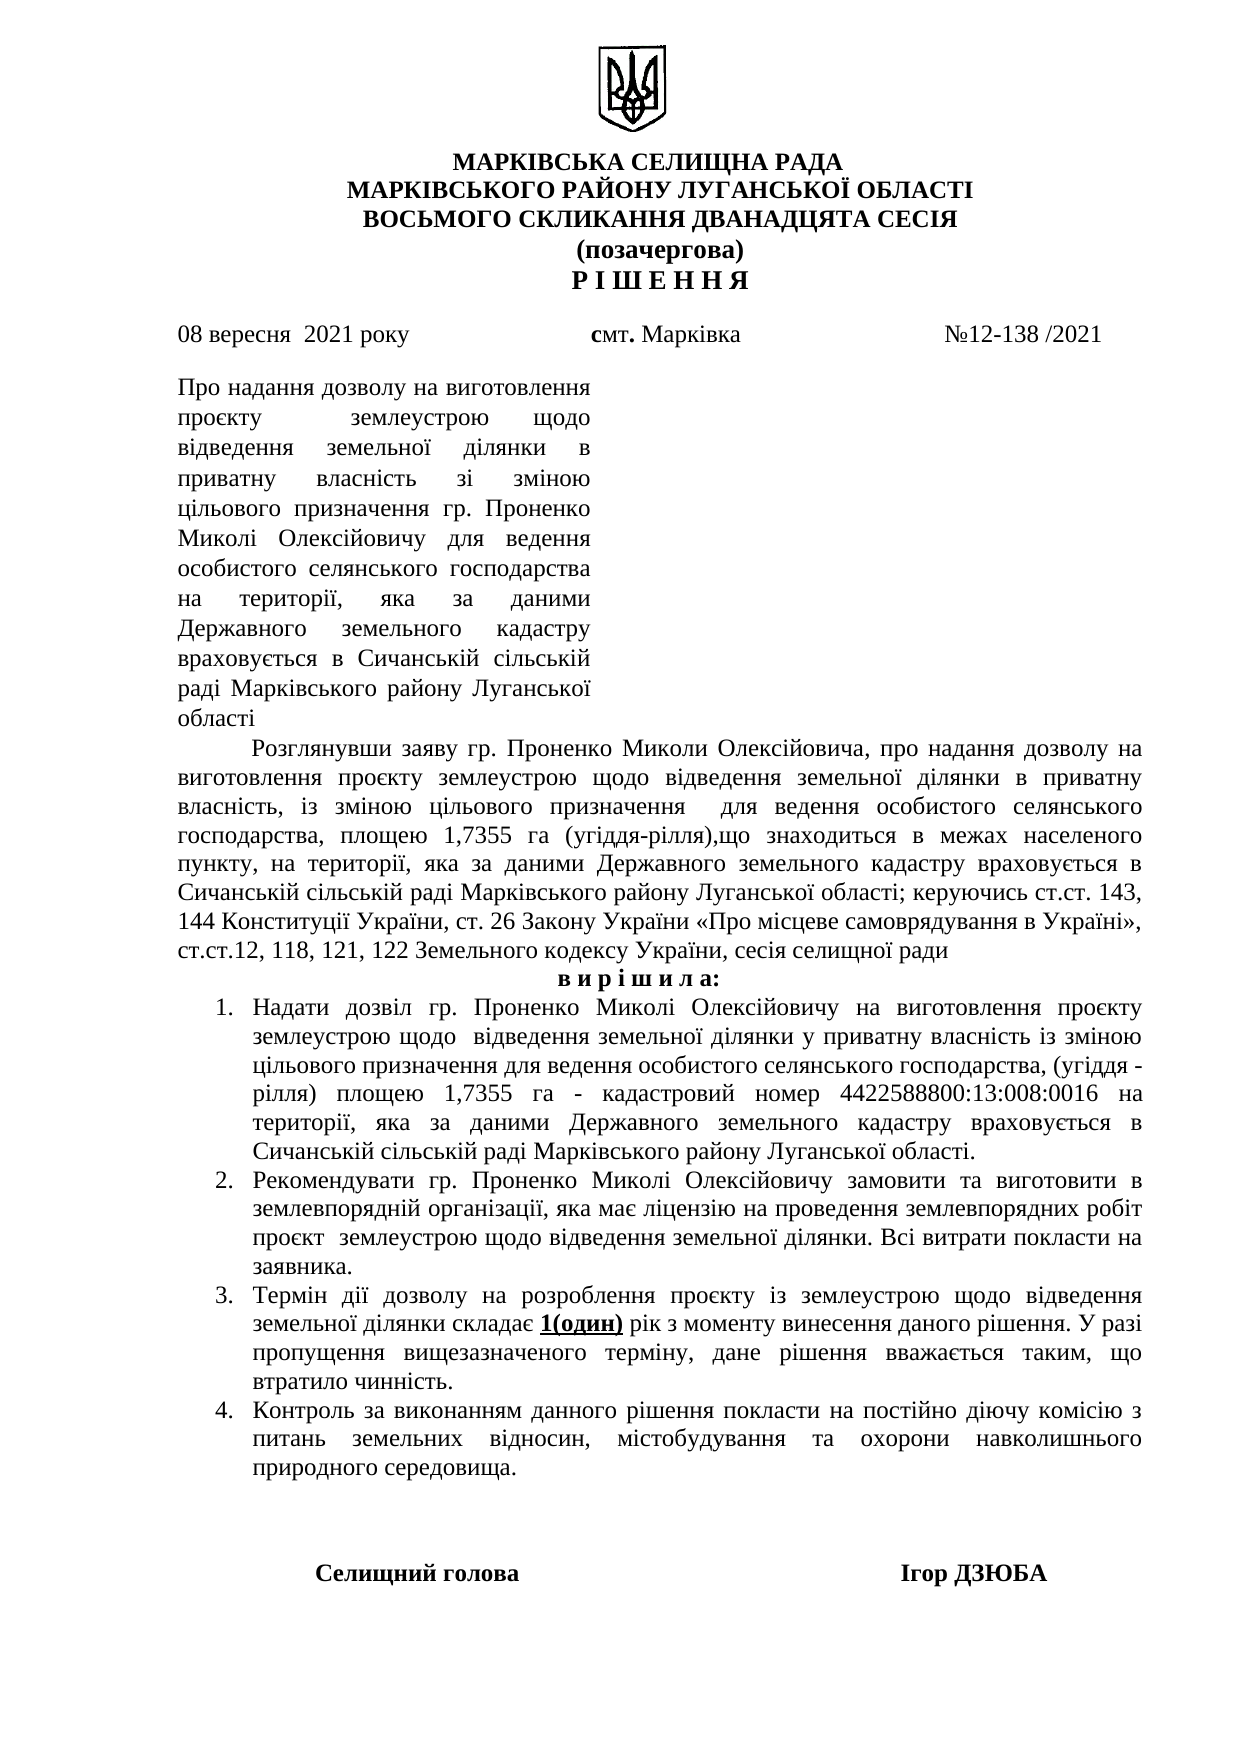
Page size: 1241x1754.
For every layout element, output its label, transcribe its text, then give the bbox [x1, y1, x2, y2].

text Розглянувши заяву гр. Проненко Миколи Олексійовича, про надання дозволу на виготовлення проєкту землеустрою щодо відведення земельної ділянки в приватну власність, із зміною цільового призначення для ведення особистого селянського господарства, площею 1,7355 га (угіддя-рілля),що знаходиться в межах населеного пункту, на території, яка за даними Державного земельного кадастру враховується в Сичанській сільській раді Марківського району Луганської області; керуючись ст.ст. 143, 144 Конституції України, ст. 26 Закону України «Про місцеве самоврядування в Україні», ст.ст.12, 118, 121, 122 Земельного кодексу України, сесія селищної ради [177, 733, 1143, 963]
picture [598, 45, 667, 132]
text МАРКІВСЬКА СЕЛИЩНА РАДА [177, 147, 1152, 176]
subtitle Селищний голова Ігор ДЗЮБА [177, 1558, 1143, 1587]
text в и р і ш и л а: [177, 963, 1143, 992]
text 08 вересня 2021 року смт. Марківка №12-138 /2021 [177, 319, 1143, 348]
list Рекомендувати гр. Проненко Миколі Олексійовичу замовити та виготовити в землевпорядній організації, яка має ліцензію на проведення землевпорядних робіт проєкт землеустрою щодо відведення земельної ділянки. Всі витрати покласти на заявника. [215, 1165, 1143, 1280]
text ВОСЬМОГО СКЛИКАННЯ ДВАНАДЦЯТА СЕСІЯ [177, 204, 1143, 233]
list Надати дозвіл гр. Проненко Миколі Олексійовичу на виготовлення проєкту землеустрою щодо відведення земельної ділянки у приватну власність із зміною цільового призначення для ведення особистого селянського господарства, (угіддя - рілля) площею 1,7355 га - кадастровий номер 4422588800:13:008:0016 на території, яка за даними Державного земельного кадастру враховується в Сичанській сільській раді Марківського району Луганської області. [215, 992, 1143, 1165]
subtitle МАРКІВСЬКОГО РАЙОНУ ЛУГАНСЬКОЇ ОБЛАСТІ [177, 176, 1143, 204]
table_header Про надання дозволу на виготовлення проєкту землеустрою щодо відведення земельної ділянки в приватну власність зі зміною цільового призначення гр. Проненко Миколі Олексійовичу для ведення особистого селянського господарства на території, яка за даними Державного земельного кадастру враховується в Сичанській сільській раді Марківського району Луганської області [166, 372, 788, 733]
list Термін дії дозволу на розроблення проєкту із землеустрою щодо відведення земельної ділянки складає 1(один) рік з моменту винесення даного рішення. У разі пропущення вищезазначеного терміну, дане рішення вважається таким, що втратило чинність. [215, 1280, 1143, 1395]
text (позачергова) [177, 233, 1143, 264]
text Р І Ш Е Н Н Я [177, 264, 1143, 295]
list Контроль за виконанням данного рішення покласти на постійно діючу комісію з питань земельних відносин, містобудування та охорони навколишнього природного середовища. [215, 1395, 1143, 1481]
